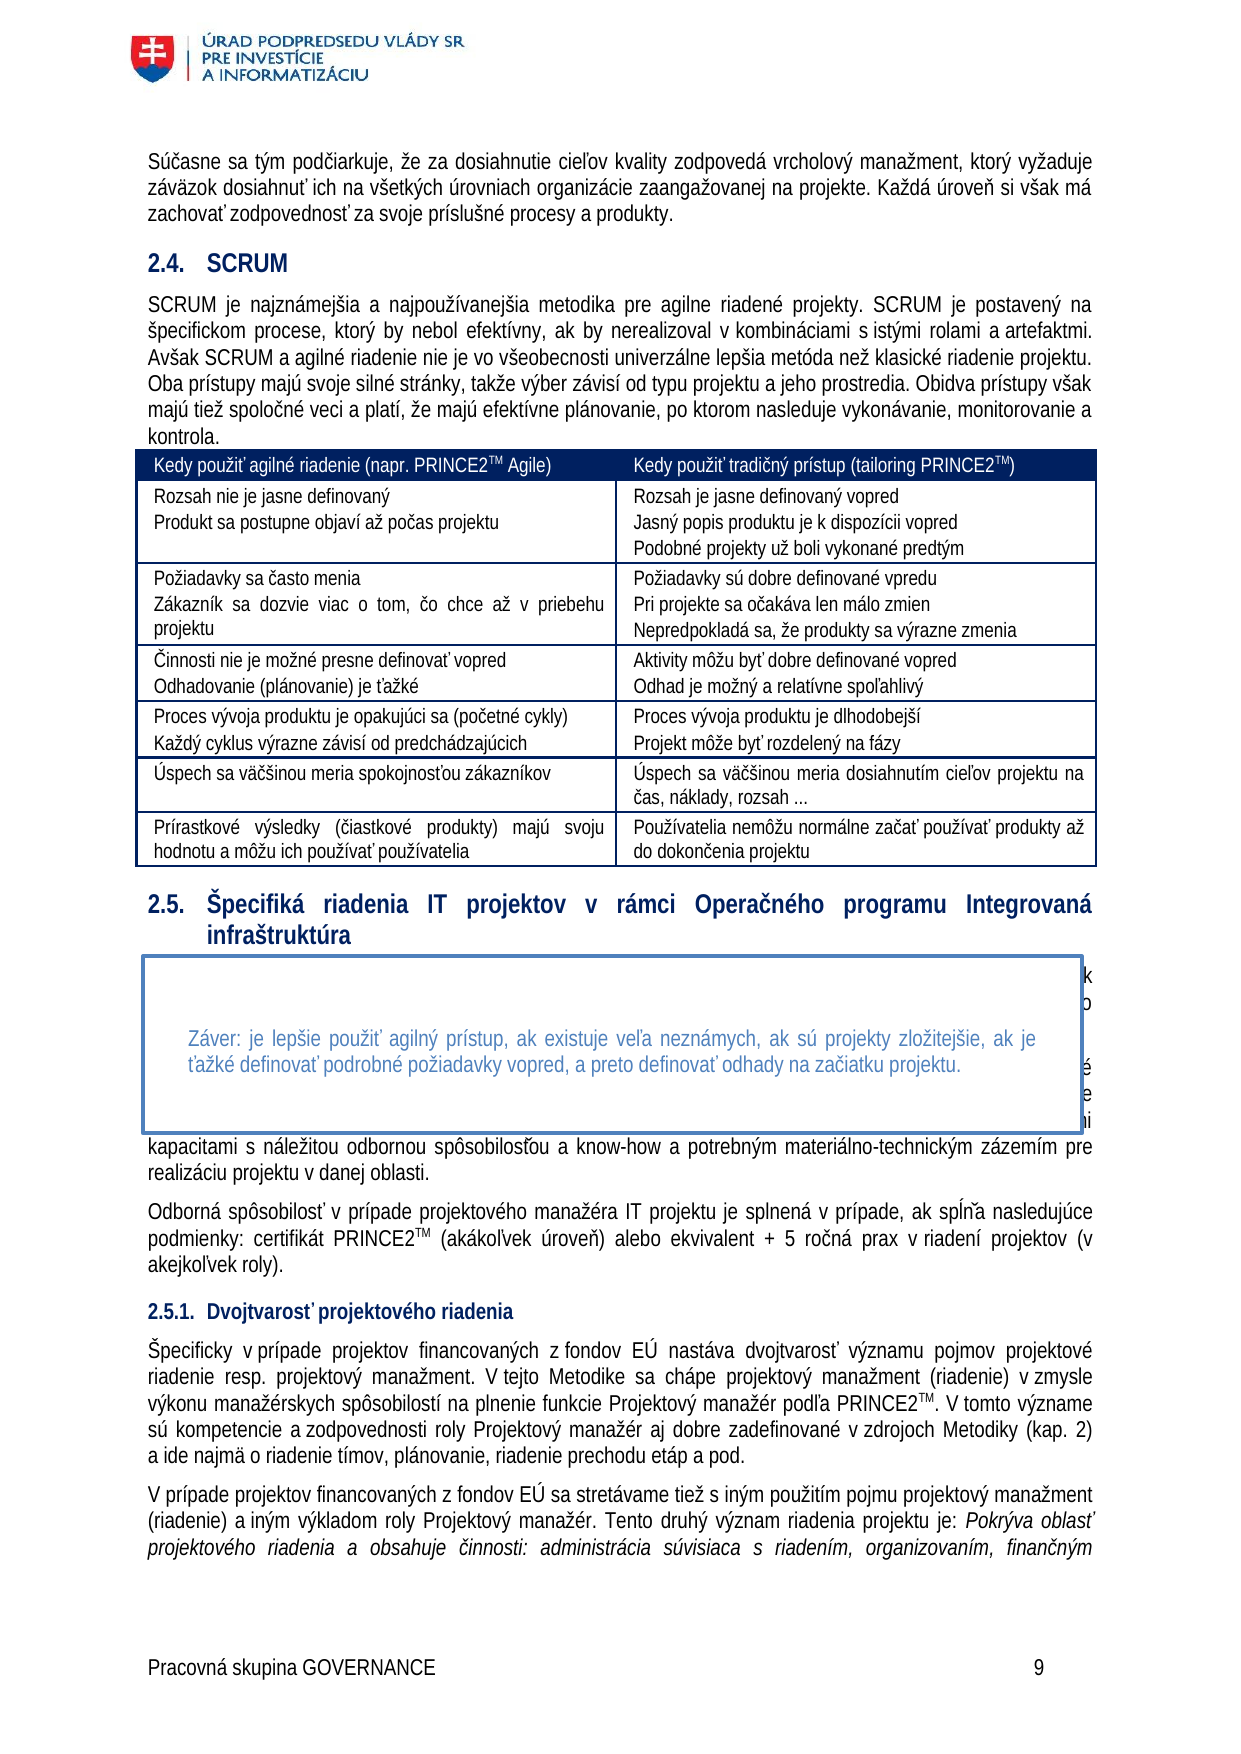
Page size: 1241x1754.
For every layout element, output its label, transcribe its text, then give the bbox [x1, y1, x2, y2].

table_cell Úspech sa väčšinou meria spokojnosťou zákazníkov [138, 759, 615, 811]
subtitle SCRUM [148, 247, 1093, 278]
picture [90, 0, 505, 116]
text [148, 1481, 1093, 1560]
table_cell Činnosti nie je možné presne definovať vopred Odhadovanie (plánovanie) je ťažké [138, 646, 615, 700]
subtitle Špecifiká riadenia IT projektov v rámci Operačného programu Integrovaná infraštruktúra [148, 888, 1093, 950]
text SCRUM je najznámejšia a najpoužívanejšia metodika pre agilne riadené projekty. SCRUM je postavený na špecifickom procese, ktorý by nebol efektívny, ak by nerealizoval v kombináciami s istými rolami a artefaktmi. Avšak SCRUM a agilné riadenie nie je vo všeobecnosti univerzálne lepšia metóda než klasické riadenie projektu. Oba prístupy majú svoje silné stránky, takže výber závisí od typu projektu a jeho prostredia. Obidva prístupy však majú tiež spoločné veci a platí, že majú efektívne plánovanie, po ktorom nasleduje vykonávanie, monitorovanie a kontrola. [148, 291, 1093, 449]
subtitle Dvojtvarosť projektového riadenia [148, 1298, 1093, 1324]
table_header Kedy použiť agilné riadenie (napr. PRINCE2TM Agile) [138, 451, 615, 479]
table_cell Používatelia nemôžu normálne začať používať produkty až do dokončenia projektu [617, 813, 1095, 865]
table_cell Požiadavky sa často menia Zákazník sa dozvie viac o tom, čo chce až v priebehu projektu [138, 564, 615, 644]
table_cell Rozsah je jasne definovaný vopred Jasný popis produktu je k dispozícii vopred Podobné projekty už boli vykonané predtým [617, 481, 1095, 562]
table_cell Rozsah nie je jasne definovaný Produkt sa postupne objaví až počas projektu [138, 481, 615, 562]
table_cell Požiadavky sú dobre definované vpredu Pri projekte sa očakáva len málo zmien Nepredpokladá sa, že produkty sa výrazne zmenia [617, 564, 1095, 644]
table_cell Úspech sa väčšinou meria dosiahnutím cieľov projektu na čas, náklady, rozsah ... [617, 759, 1095, 811]
text Špecificky v prípade projektov financovaných z fondov EÚ nastáva dvojtvarosť významu pojmov projektové riadenie resp. projektový manažment. V tejto Metodike sa chápe projektový manažment (riadenie) v zmysle výkonu manažérskych spôsobilostí na plnenie funkcie Projektový manažér podľa PRINCE2TM. V tomto význame sú kompetencie a zodpovednosti roly Projektový manažér aj dobre zadefinované v zdrojoch Metodiky (kap. 2) a ide najmä o riadenie tímov, plánovanie, riadenie prechodu etáp a pod. [148, 1337, 1093, 1469]
table_cell Proces vývoja produktu je dlhodobejší Projekt môže byť rozdelený na fázy [617, 702, 1095, 756]
text Odborná spôsobilosť v prípade projektového manažéra IT projektu je splnená v prípade, ak spĺňa nasledujúce podmienky: certifikát PRINCE2TM (akákoľvek úroveň) alebo ekvivalent + 5 ročná prax v riadení projektov (v akejkoľvek roly). [148, 1198, 1093, 1277]
table_cell Prírastkové výsledky (čiastkové produkty) majú svoju hodnotu a môžu ich používať používatelia [138, 813, 615, 865]
table_cell Proces vývoja produktu je opakujúci sa (početné cykly) Každý cyklus výrazne závisí od predchádzajúcich [138, 702, 615, 756]
text Súčasne sa tým podčiarkuje, že za dosiahnutie cieľov kvality zodpovedá vrcholový manažment, ktorý vyžaduje záväzok dosiahnuť ich na všetkých úrovniach organizácie zaangažovanej na projekte. Každá úroveň si však má zachovať zodpovednosť za svoje príslušné procesy a produkty. [148, 148, 1093, 227]
text Za oprávnených žiadateľov sú považované iba také organizácie, ktoré majú na projekt alokované dostatočné kapacity. Povinnosťou žiadateľa je teda preukázanie splnenia podmienky týkajúcej sa kvalifikácie administratívnych kapacít, tj. preukázanie či žiadateľ disponuje dostatočnými internými alebo externými kapacitami s náležitou odbornou spôsobilosťou a know-how a potrebným materiálno-technickým zázemím pre realizáciu projektu v danej oblasti. [148, 1054, 1093, 1186]
table_cell Aktivity môžu byť dobre definované vopred Odhad je možný a relatívne spoľahlivý [617, 646, 1095, 700]
table_header Kedy použiť tradičný prístup (tailoring PRINCE2TM) [617, 451, 1095, 479]
